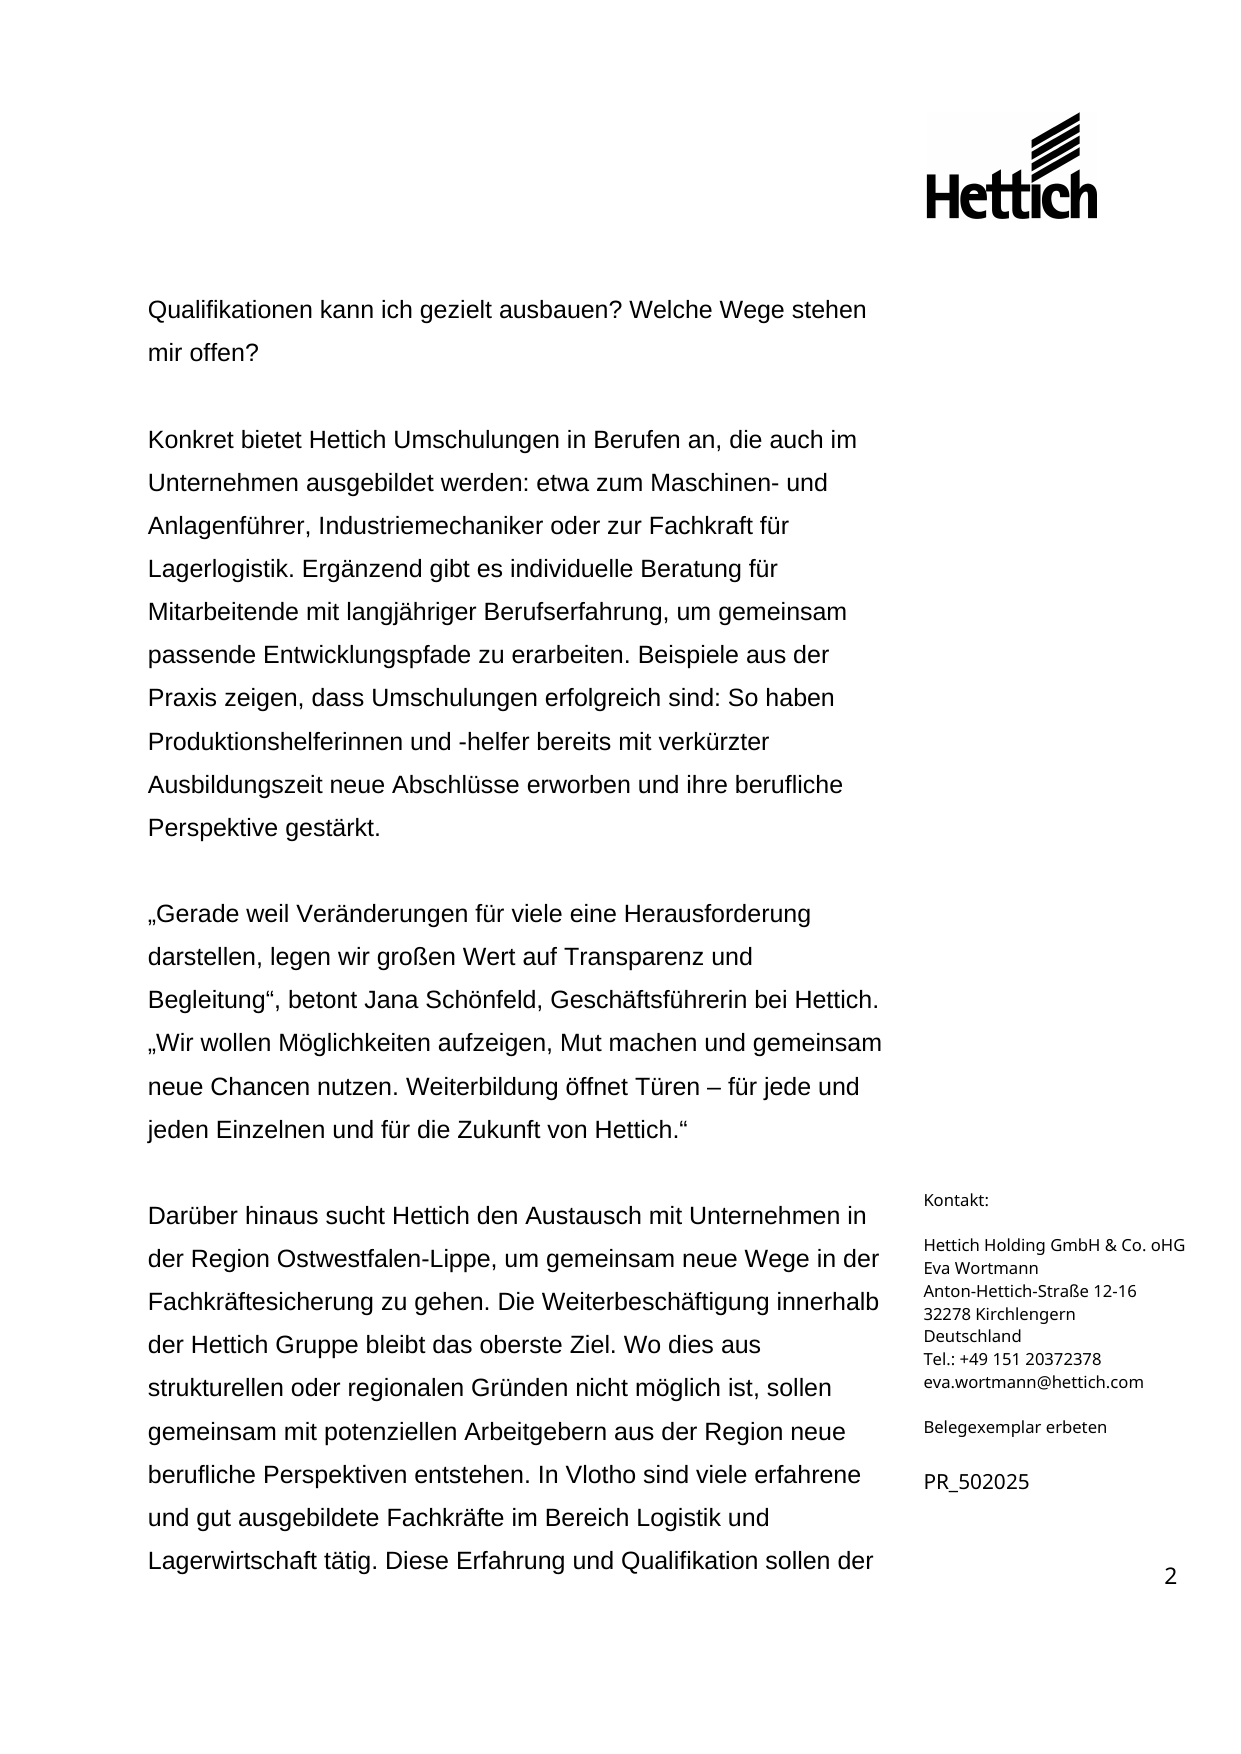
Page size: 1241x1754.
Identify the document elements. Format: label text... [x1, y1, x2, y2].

picture [926, 112, 1097, 219]
text Konkret bietet Hettich Umschulungen in Berufen an, die auch im Unternehmen ausgebildet werden: etwa zum Maschinen- und Anlagenführer, Industriemechaniker oder zur Fachkraft für Lagerlogistik. Ergänzend gibt es individuelle Beratung für Mitarbeitende mit langjähriger Berufserfahrung, um gemeinsam passende Entwicklungspfade zu erarbeiten. Beispiele aus der Praxis zeigen, dass Umschulungen erfolgreich sind: So haben Produktionshelferinnen und -helfer bereits mit verkürzter Ausbildungszeit neue Abschlüsse erworben und ihre berufliche Perspektive gestärkt. [148, 425, 886, 842]
text „Gerade weil Veränderungen für viele eine Herausforderung darstellen, legen wir großen Wert auf Transparenz und Begleitung“, betont Jana Schönfeld, Geschäftsführerin bei Hettich. „Wir wollen Möglichkeiten aufzeigen, Mut machen und gemeinsam neue Chancen nutzen. Weiterbildung öffnet Türen – für jede und jeden Einzelnen und für die Zukunft von Hettich.“ [148, 899, 886, 1143]
